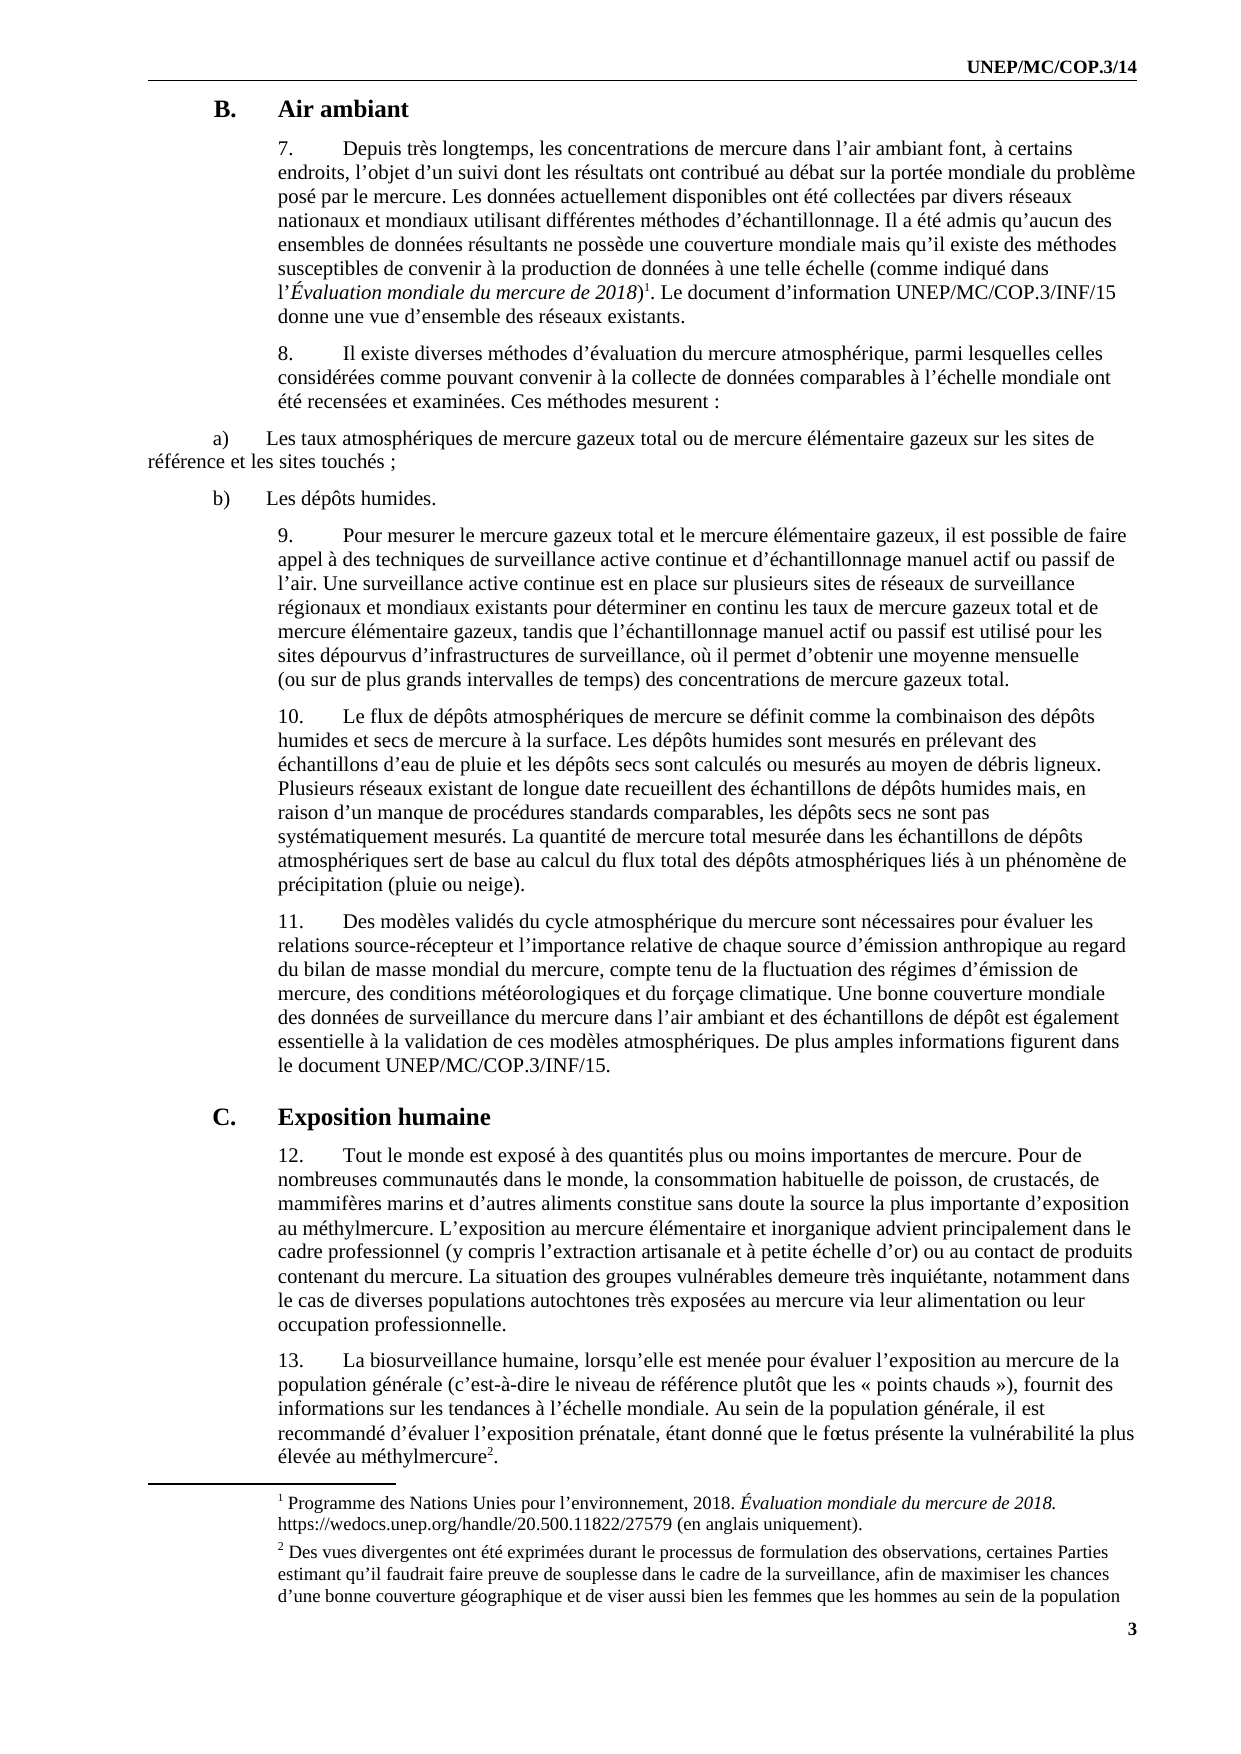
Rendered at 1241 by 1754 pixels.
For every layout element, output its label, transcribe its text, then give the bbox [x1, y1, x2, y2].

text B. Air ambiant [148, 94, 1107, 123]
text Des modèles validés du cycle atmosphérique du mercure sont nécessaires pour évaluer les relations source-récepteur et l’importance relative de chaque source d’émission anthropique au regard du bilan de masse mondial du mercure, compte tenu de la fluctuation des régimes d’émission de mercure, des conditions météorologiques et du forçage climatique. Une bonne couverture mondiale des données de surveillance du mercure dans l’air ambiant et des échantillons de dépôt est également essentielle à la validation de ces modèles atmosphériques. De plus amples informations figurent dans le document UNEP/MC/COP.3/INF/15. [278, 908, 1137, 1077]
text Le flux de dépôts atmosphériques de mercure se définit comme la combinaison des dépôts humides et secs de mercure à la surface. Les dépôts humides sont mesurés en prélevant des échantillons d’eau de pluie et les dépôts secs sont calculés ou mesurés au moyen de débris ligneux. Plusieurs réseaux existant de longue date recueillent des échantillons de dépôts humides mais, en raison d’un manque de procédures standards comparables, les dépôts secs ne sont pas systématiquement mesurés. La quantité de mercure total mesurée dans les échantillons de dépôts atmosphériques sert de base au calcul du flux total des dépôts atmosphériques liés à un phénomène de précipitation (pluie ou neige). [278, 703, 1137, 896]
text La biosurveillance humaine, lorsqu’elle est menée pour évaluer l’exposition au mercure de la population générale (c’est-à-dire le niveau de référence plutôt que les « points chauds »), fournit des informations sur les tendances à l’échelle mondiale. Au sein de la population générale, il est recommandé d’évaluer l’exposition prénatale, étant donné que le fœtus présente la vulnérabilité la plus élevée au méthylmercure. [278, 1348, 1137, 1468]
text Depuis très longtemps, les concentrations de mercure dans l’air ambiant font, à certains endroits, l’objet d’un suivi dont les résultats ont contribué au débat sur la portée mondiale du problème posé par le mercure. Les données actuellement disponibles ont été collectées par divers réseaux nationaux et mondiaux utilisant différentes méthodes d’échantillonnage. Il a été admis qu’aucun des ensembles de données résultants ne possède une couverture mondiale mais qu’il existe des méthodes susceptibles de convenir à la production de données à une telle échelle (comme indiqué dans l’Évaluation mondiale du mercure de 2018). Le document d’information UNEP/MC/COP.3/INF/15 donne une vue d’ensemble des réseaux existants. [278, 136, 1137, 328]
text Pour mesurer le mercure gazeux total et le mercure élémentaire gazeux, il est possible de faire appel à des techniques de surveillance active continue et d’échantillonnage manuel actif ou passif de l’air. Une surveillance active continue est en place sur plusieurs sites de réseaux de surveillance régionaux et mondiaux existants pour déterminer en continu les taux de mercure gazeux total et de mercure élémentaire gazeux, tandis que l’échantillonnage manuel actif ou passif est utilisé pour les sites dépourvus d’infrastructures de surveillance, où il permet d’obtenir une moyenne mensuelle (ou sur de plus grands intervalles de temps) des concentrations de mercure gazeux total. [278, 523, 1137, 691]
text Tout le monde est exposé à des quantités plus ou moins importantes de mercure. Pour de nombreuses communautés dans le monde, la consommation habituelle de poisson, de crustacés, de mammifères marins et d’autres aliments constitue sans doute la source la plus importante d’exposition au méthylmercure. L’exposition au mercure élémentaire et inorganique advient principalement dans le cadre professionnel (y compris l’extraction artisanale et à petite échelle d’or) ou au contact de produits contenant du mercure. La situation des groupes vulnérables demeure très inquiétante, notamment dans le cas de diverses populations autochtones très exposées au mercure via leur alimentation ou leur occupation professionnelle. [278, 1143, 1137, 1336]
list Les taux atmosphériques de mercure gazeux total ou de mercure élémentaire gazeux sur les sites de référence et les sites touchés ; [148, 425, 1137, 473]
list Les dépôts humides. [148, 486, 1137, 510]
text C. Exposition humaine [148, 1102, 1107, 1131]
text Il existe diverses méthodes d’évaluation du mercure atmosphérique, parmi lesquelles celles considérées comme pouvant convenir à la collecte de données comparables à l’échelle mondiale ont été recensées et examinées. Ces méthodes mesurent : [278, 341, 1137, 413]
